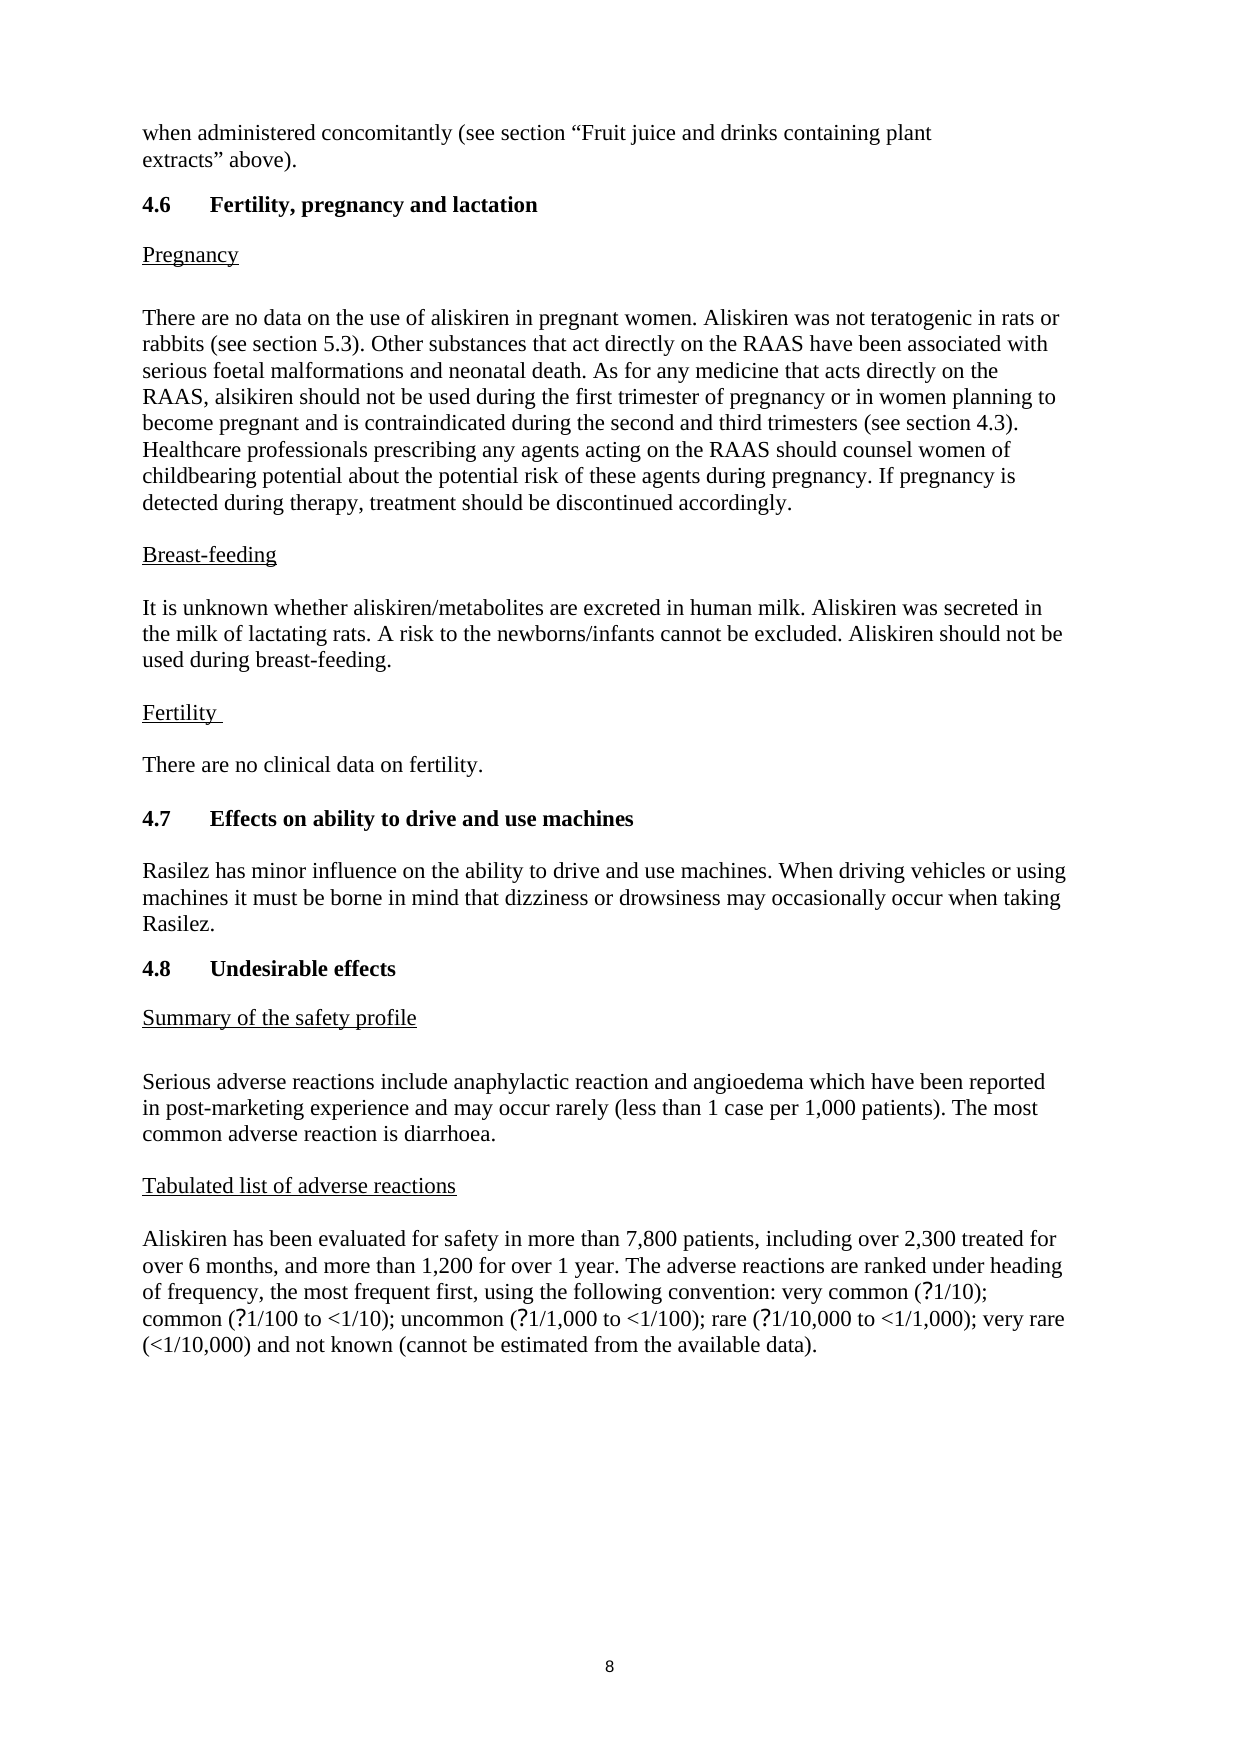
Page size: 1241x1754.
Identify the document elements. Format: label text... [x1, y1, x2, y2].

text 4.6 Fertility, pregnancy and lactation Pregnancy [142, 172, 1084, 273]
text 4.8 Undesirable effects Summary of the safety profile [142, 937, 1084, 1035]
text Tabulated list of adverse reactions [142, 1174, 1084, 1199]
text 8 [134, 1657, 1084, 1676]
text Breast-feeding [142, 541, 1084, 568]
text Rasilez has minor influence on the ability to drive and use machines. When driving vehicles or using machines it must be borne in mind that dizziness or drowsiness may occasionally occur when taking Rasilez. [142, 858, 1069, 937]
text Aliskiren has been evaluated for safety in more than 7,800 patients, including over 2,300 treated for over 6 months, and more than 1,200 for over 1 year. The adverse reactions are ranked under heading of frequency, the most frequent first, using the following convention: very common (?1/10); common (?1/100 to <1/10); uncommon (?1/1,000 to <1/100); rare (?1/10,000 to <1/1,000); very rare (<1/10,000) and not known (cannot be estimated from the available data). [142, 1226, 1069, 1358]
text Fertility [142, 699, 1084, 726]
text when administered concomitantly (see section “Fruit juice and drinks containing plant extracts” above). [142, 119, 1017, 172]
text There are no data on the use of aliskiren in pregnant women. Aliskiren was not teratogenic in rats or rabbits (see section 5.3). Other substances that act directly on the RAAS have been associated with serious foetal malformations and neonatal death. As for any medicine that acts directly on the RAAS, alsikiren should not be used during the first trimester of pregnancy or in women planning to become pregnant and is contraindicated during the second and third trimesters (see section 4.3). Healthcare professionals prescribing any agents acting on the RAAS should counsel women of childbearing potential about the potential risk of these agents during pregnancy. If pregnancy is detected during therapy, treatment should be discontinued accordingly. [142, 304, 1069, 515]
text There are no clinical data on fertility. [142, 752, 1084, 778]
text 4.7 Effects on ability to drive and use machines [142, 806, 1084, 832]
text It is unknown whether aliskiren/metabolites are excreted in human milk. Aliskiren was secreted in the milk of lactating rats. A risk to the newborns/infants cannot be excluded. Aliskiren should not be used during breast-feeding. [142, 594, 1077, 673]
text Serious adverse reactions include anaphylactic reaction and angioedema which have been reported in post-marketing experience and may occur rarely (less than 1 case per 1,000 patients). The most common adverse reaction is diarrhoea. [142, 1068, 1069, 1147]
